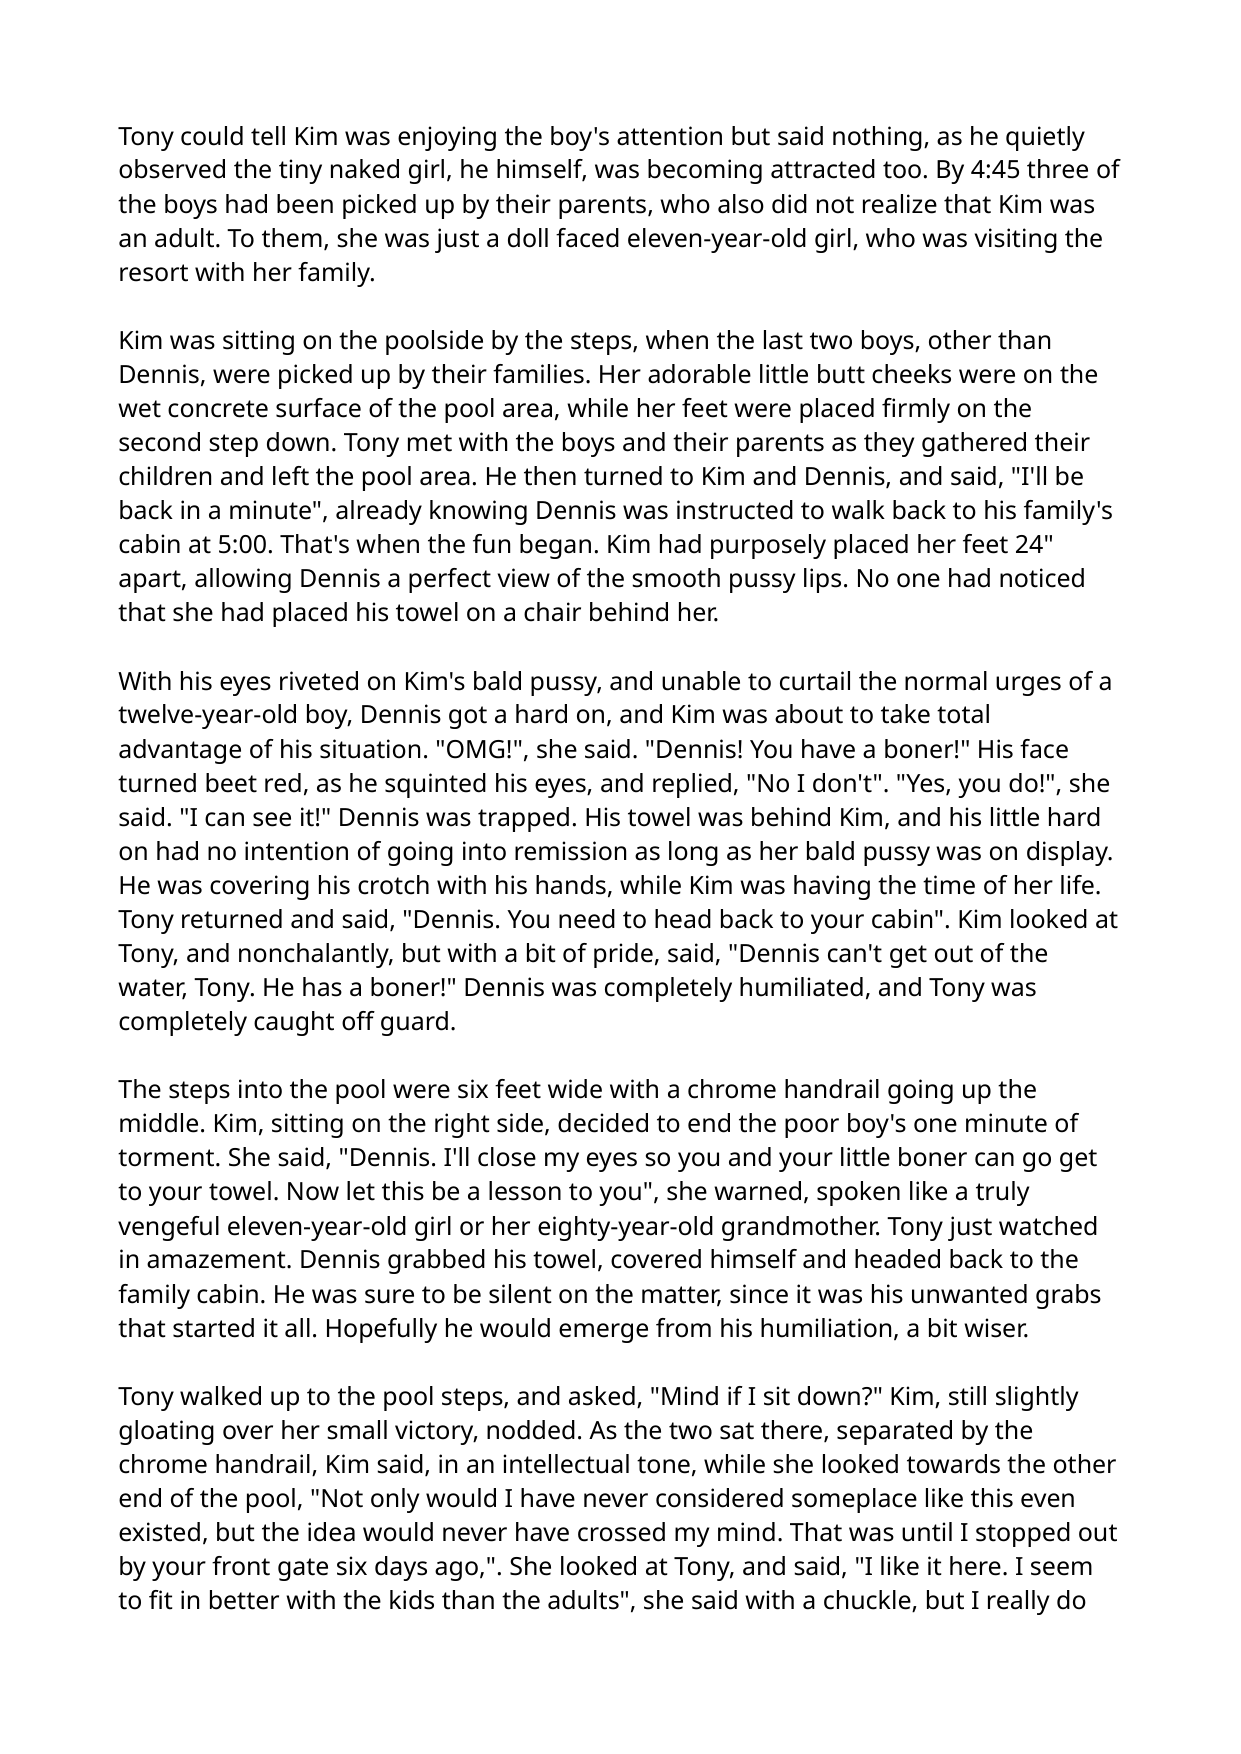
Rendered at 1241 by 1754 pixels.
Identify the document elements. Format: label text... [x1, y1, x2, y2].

text The steps into the pool were six feet wide with a chrome handrail going up the middle. Kim, sitting on the right side, decided to end the poor boy's one minute of torment. She said, "Dennis. I'll close my eyes so you and your little boner can go get to your towel. Now let this be a lesson to you", she warned, spoken like a truly vengeful eleven-year-old girl or her eighty-year-old grandmother. Tony just watched in amazement. Dennis grabbed his towel, covered himself and headed back to the family cabin. He was sure to be silent on the matter, since it was his unwanted grabs that started it all. Hopefully he would emerge from his humiliation, a bit wiser. [118, 1072, 1122, 1344]
text Kim was sitting on the poolside by the steps, when the last two boys, other than Dennis, were picked up by their families. Her adorable little butt cheeks were on the wet concrete surface of the pool area, while her feet were placed firmly on the second step down. Tony met with the boys and their parents as they gathered their children and left the pool area. He then turned to Kim and Dennis, and said, "I'll be back in a minute", already knowing Dennis was instructed to walk back to his family's cabin at 5:00. That's when the fun began. Kim had purposely placed her feet 24" apart, allowing Dennis a perfect view of the smooth pussy lips. No one had noticed that she had placed his towel on a chair behind her. [118, 322, 1122, 629]
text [118, 118, 1122, 288]
text With his eyes riveted on Kim's bald pussy, and unable to curtail the normal urges of a twelve-year-old boy, Dennis got a hard on, and Kim was about to take total advantage of his situation. "OMG!", she said. "Dennis! You have a boner!" His face turned beet red, as he squinted his eyes, and replied, "No I don't". "Yes, you do!", she said. "I can see it!" Dennis was trapped. His towel was behind Kim, and his little hard on had no intention of going into remission as long as her bald pussy was on display. He was covering his crotch with his hands, while Kim was having the time of her life. Tony returned and said, "Dennis. You need to head back to your cabin". Kim looked at Tony, and nonchalantly, but with a bit of pride, said, "Dennis can't get out of the water, Tony. He has a boner!" Dennis was completely humiliated, and Tony was completely caught off guard. [118, 663, 1122, 1038]
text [118, 1378, 1122, 1617]
